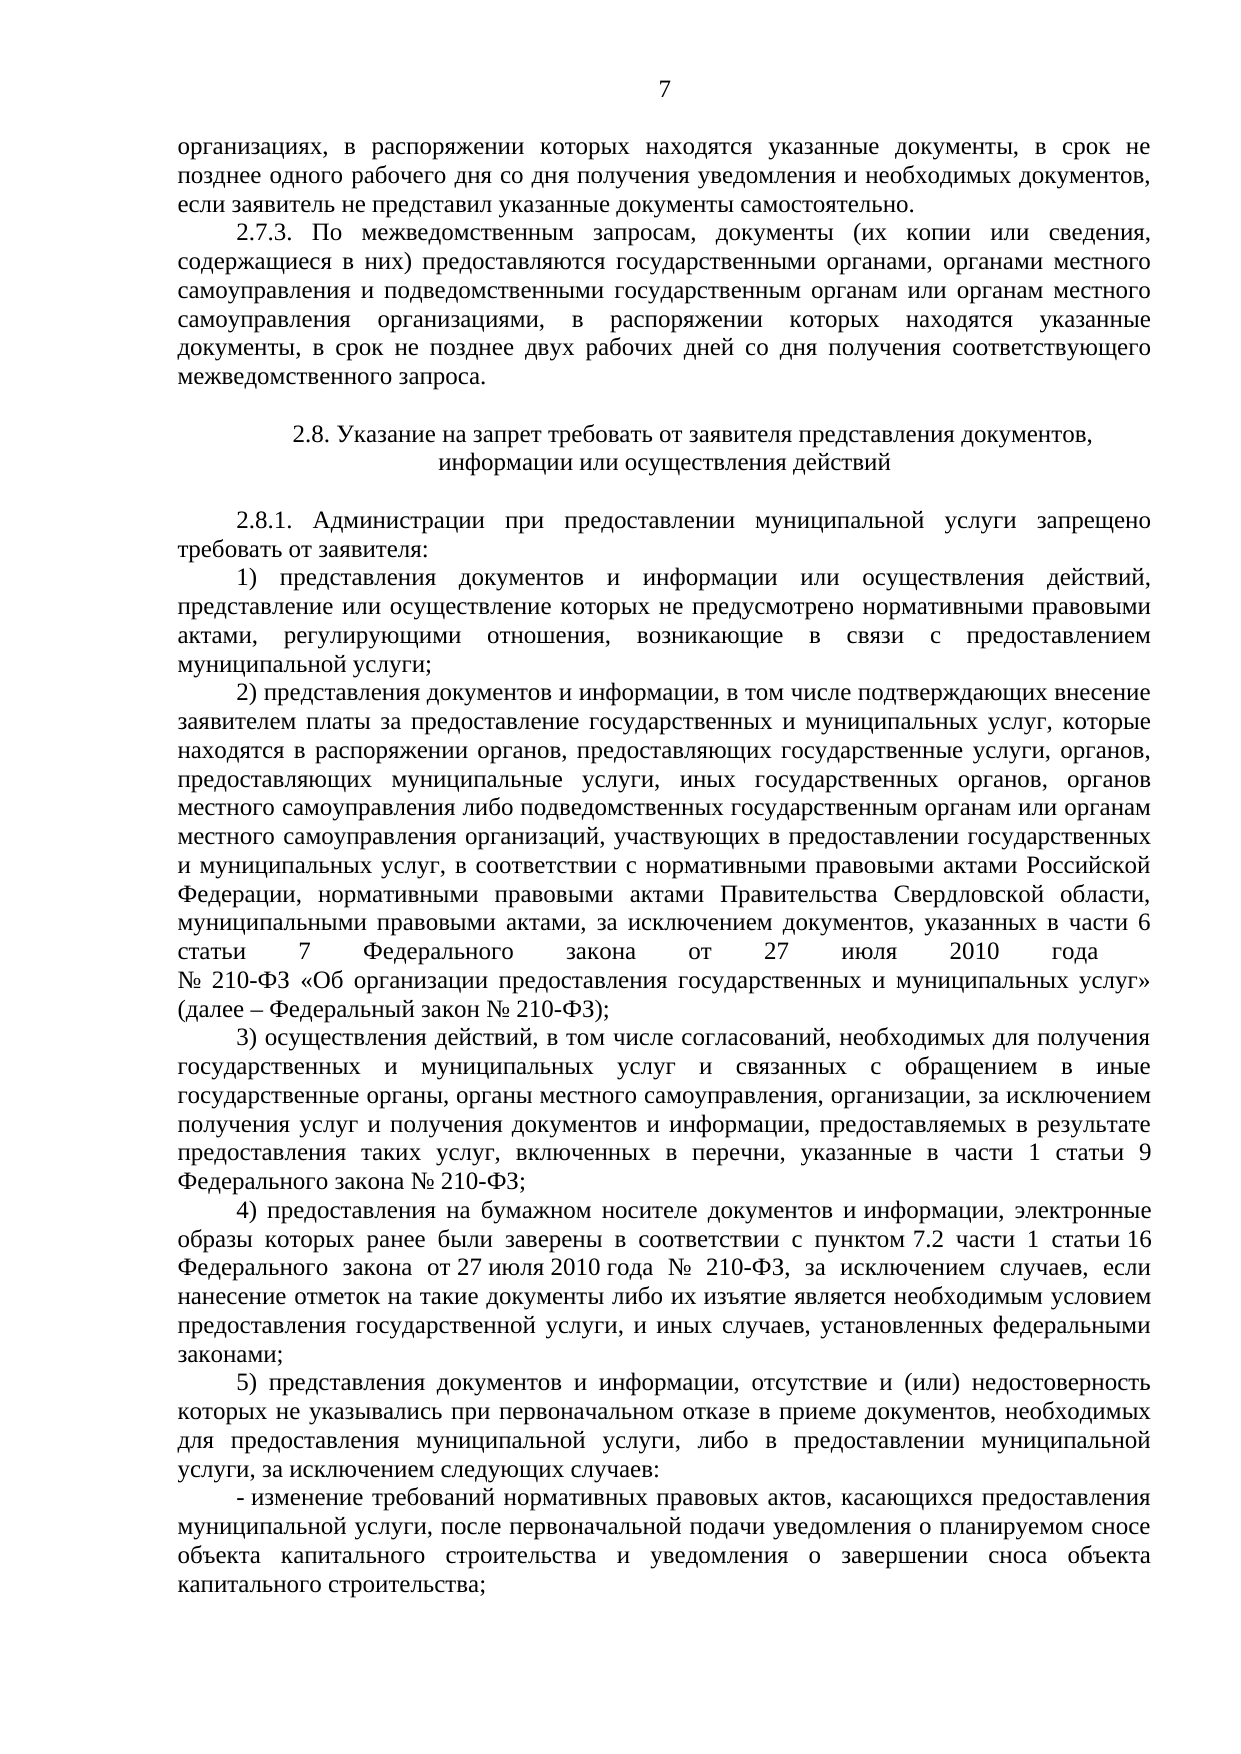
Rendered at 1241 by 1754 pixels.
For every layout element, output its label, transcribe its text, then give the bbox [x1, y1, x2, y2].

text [177, 131, 1152, 217]
text 5) представления документов и информации, отсутствие и (или) недостоверность которых не указывались при первоначальном отказе в приеме документов, необходимых для предоставления муниципальной услуги, либо в предоставлении муниципальной услуги, за исключением следующих случаев: [177, 1367, 1152, 1482]
text 1) представления документов и информации или осуществления действий, представление или осуществление которых не предусмотрено нормативными правовыми актами, регулирующими отношения, возникающие в связи с предоставлением муниципальной услуги; [177, 562, 1152, 677]
text 2.7.3. По межведомственным запросам, документы (их копии или сведения, содержащиеся в них) предоставляются государственными органами, органами местного самоуправления и подведомственными государственным органам или органам местного самоуправления организациями, в распоряжении которых находятся указанные документы, в срок не позднее двух рабочих дней со дня получения соответствующего межведомственного запроса. [177, 217, 1152, 390]
text 2.8. Указание на запрет требовать от заявителя представления документов, информации или осуществления действий [177, 419, 1152, 476]
text 2) представления документов и информации, в том числе подтверждающих внесение заявителем платы за предоставление государственных и муниципальных услуг, которые находятся в распоряжении органов, предоставляющих государственные услуги, органов, предоставляющих муниципальные услуги, иных государственных органов, органов местного самоуправления либо подведомственных государственным органам или органам местного самоуправления организаций, участвующих в предоставлении государственных и муниципальных услуг, в соответствии с нормативными правовыми актами Российской Федерации, нормативными правовыми актами Правительства Свердловской области, муниципальными правовыми актами, за исключением документов, указанных в части 6 статьи 7 Федерального закона от 27 июля 2010 года № 210-ФЗ «Об организации предоставления государственных и муниципальных услуг» (далее – Федеральный закон № 210-ФЗ); [177, 677, 1152, 1022]
text 4) предоставления на бумажном носителе документов и информации, электронные образы которых ранее были заверены в соответствии с пунктом 7.2 части 1 статьи 16 Федерального закона от 27 июля 2010 года № 210-ФЗ, за исключением случаев, если нанесение отметок на такие документы либо их изъятие является необходимым условием предоставления государственной услуги, и иных случаев, установленных федеральными законами; [177, 1195, 1152, 1367]
text 3) осуществления действий, в том числе согласований, необходимых для получения государственных и муниципальных услуг и связанных с обращением в иные государственные органы, органы местного самоуправления, организации, за исключением получения услуг и получения документов и информации, предоставляемых в результате предоставления таких услуг, включенных в перечни, указанные в части 1 статьи 9 Федерального закона № 210-ФЗ; [177, 1022, 1152, 1195]
text 2.8.1. Администрации при предоставлении муниципальной услуги запрещено требовать от заявителя: [177, 505, 1152, 562]
text - изменение требований нормативных правовых актов, касающихся предоставления муниципальной услуги, после первоначальной подачи уведомления о планируемом сносе объекта капитального строительства и уведомления о завершении сноса объекта капитального строительства; [177, 1482, 1152, 1597]
